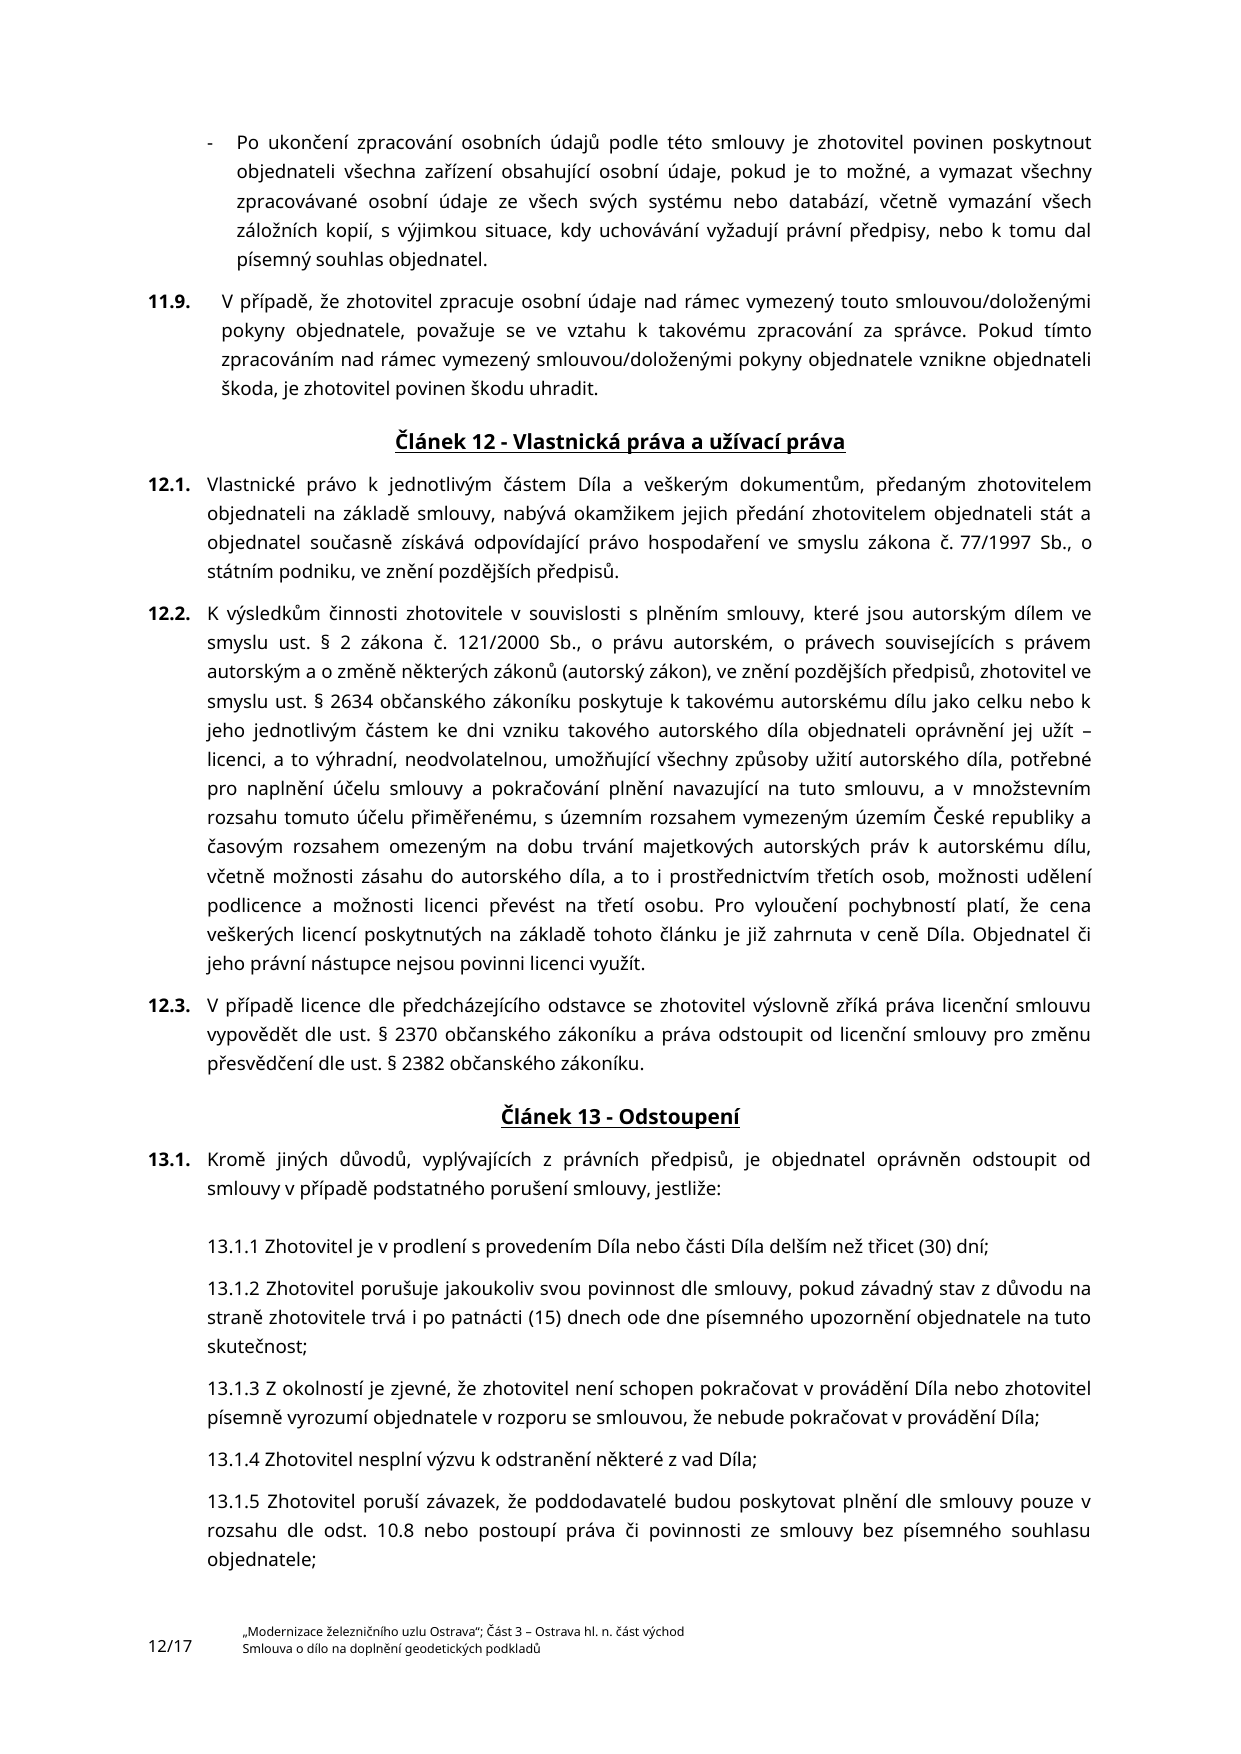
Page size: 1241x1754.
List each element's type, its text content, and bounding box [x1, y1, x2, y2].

text 13.1.2 Zhotovitel porušuje jakoukoliv svou povinnost dle smlouvy, pokud závadný stav z důvodu na straně zhotovitele trvá i po patnácti (15) dnech ode dne písemného upozornění objednatele na tuto skutečnost; [207, 1272, 1092, 1360]
text 12.1. Vlastnické právo k jednotlivým částem Díla a veškerým dokumentům, předaným zhotovitelem objednateli na základě smlouvy, nabývá okamžikem jejich předání zhotovitelem objednateli stát a objednatel současně získává odpovídající právo hospodaření ve smyslu zákona č. 77/1997 Sb., o státním podniku, ve znění pozdějších předpisů. [148, 468, 1092, 585]
text 13.1. Kromě jiných důvodů, vyplývajících z právních předpisů, je objednatel oprávněn odstoupit od smlouvy v případě podstatného porušení smlouvy, jestliže: [148, 1143, 1092, 1201]
text 13.1.4 Zhotovitel nesplní výzvu k odstranění některé z vad Díla; [207, 1443, 1092, 1472]
text 13.1.5 Zhotovitel poruší závazek, že poddodavatelé budou poskytovat plnění dle smlouvy pouze v rozsahu dle odst. 10.8 nebo postoupí práva či povinnosti ze smlouvy bez písemného souhlasu objednatele; [207, 1485, 1092, 1572]
subtitle Článek 12 - Vlastnická práva a užívací práva [148, 426, 1092, 456]
text 11.9. V případě, že zhotovitel zpracuje osobní údaje nad rámec vymezený touto smlouvou/doloženými pokyny objednatele, považuje se ve vztahu k takovému zpracování za správce. Pokud tímto zpracováním nad rámec vymezený smlouvou/doloženými pokyny objednatele vznikne objednateli škoda, je zhotovitel povinen škodu uhradit. [148, 285, 1092, 401]
text 13.1.3 Z okolností je zjevné, že zhotovitel není schopen pokračovat v provádění Díla nebo zhotovitel písemně vyrozumí objednatele v rozporu se smlouvou, že nebude pokračovat v provádění Díla; [207, 1372, 1092, 1431]
subtitle Článek 13 - Odstoupení [148, 1101, 1092, 1131]
text 12.3. V případě licence dle předcházejícího odstavce se zhotovitel výslovně zříká práva licenční smlouvu vypovědět dle ust. § 2370 občanského zákoníku a práva odstoupit od licenční smlouvy pro změnu přesvědčení dle ust. § 2382 občanského zákoníku. [148, 989, 1092, 1076]
text 13.1.1 Zhotovitel je v prodlení s provedením Díla nebo části Díla delším než třicet (30) dní; [207, 1231, 1092, 1260]
text 12.2. K výsledkům činnosti zhotovitele v souvislosti s plněním smlouvy, které jsou autorským dílem ve smyslu ust. § 2 zákona č. 121/2000 Sb., o právu autorském, o právech souvisejících s právem autorským a o změně některých zákonů (autorský zákon), ve znění pozdějších předpisů, zhotovitel ve smyslu ust. § 2634 občanského zákoníku poskytuje k takovému autorskému dílu jako celku nebo k jeho jednotlivým částem ke dni vzniku takového autorského díla objednateli oprávnění jej užít – licenci, a to výhradní, neodvolatelnou, umožňující všechny způsoby užití autorského díla, potřebné pro naplnění účelu smlouvy a pokračování plnění navazující na tuto smlouvu, a v množstevním rozsahu tomuto účelu přiměřenému, s územním rozsahem vymezeným územím České republiky a časovým rozsahem omezeným na dobu trvání majetkových autorských práv k autorskému dílu, včetně možnosti zásahu do autorského díla, a to i prostřednictvím třetích osob, možnosti udělení podlicence a možnosti licenci převést na třetí osobu. Pro vyloučení pochybností platí, že cena veškerých licencí poskytnutých na základě tohoto článku je již zahrnuta v ceně Díla. Objednatel či jeho právní nástupce nejsou povinni licenci využít. [148, 597, 1092, 976]
text - Po ukončení zpracování osobních údajů podle této smlouvy je zhotovitel povinen poskytnout objednateli všechna zařízení obsahující osobní údaje, pokud je to možné, a vymazat všechny zpracovávané osobní údaje ze všech svých systému nebo databází, včetně vymazání všech záložních kopií, s výjimkou situace, kdy uchovávání vyžadují právní předpisy, nebo k tomu dal písemný souhlas objednatel. [207, 126, 1092, 272]
